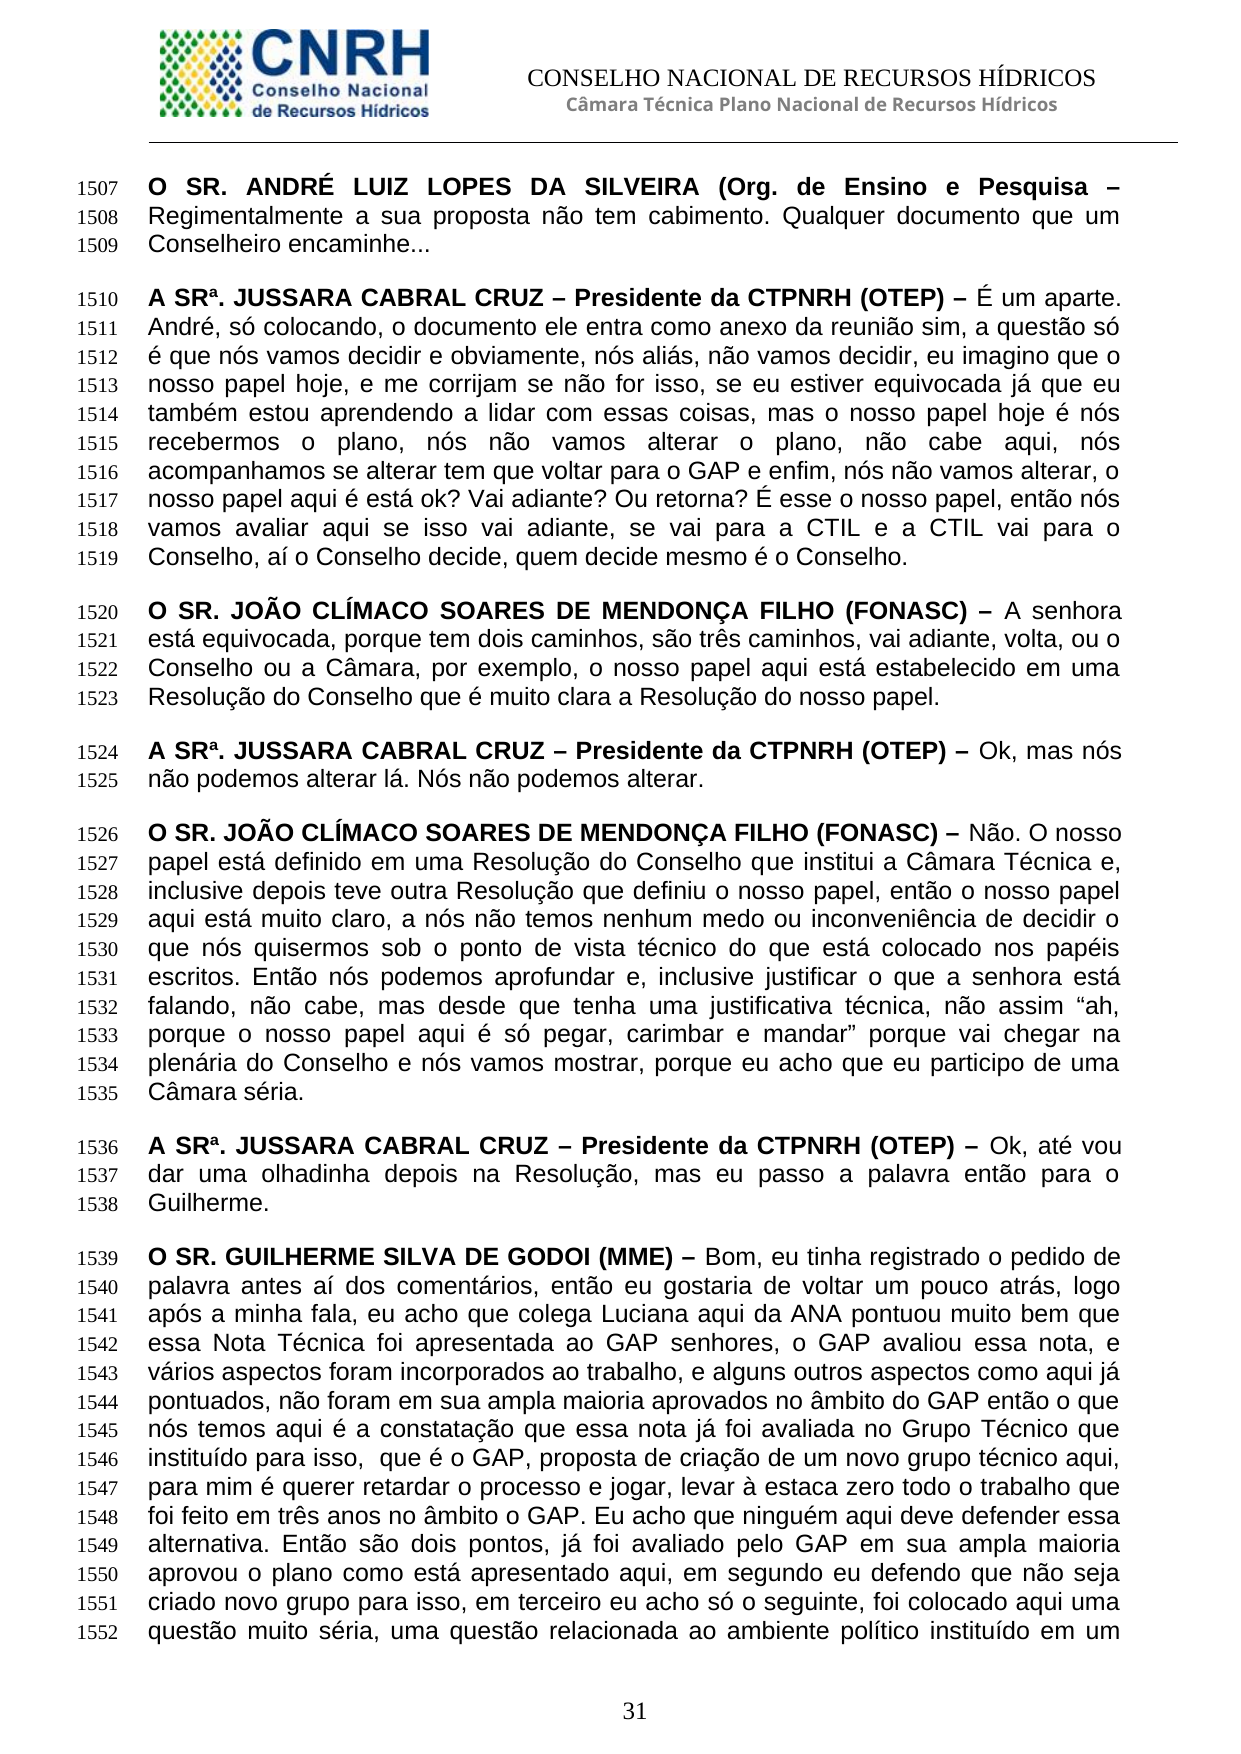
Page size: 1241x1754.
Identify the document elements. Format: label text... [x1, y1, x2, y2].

text A SRª. JUSSARA CABRAL CRUZ – Presidente da CTPNRH (OTEP) – Ok, até vou dar uma olhadinha depois na Resolução, mas eu passo a palavra então para o Guilherme. [148, 1131, 1122, 1217]
text O SR. ANDRÉ LUIZ LOPES DA SILVEIRA (Org. de Ensino e Pesquisa – Regimentalmente a sua proposta não tem cabimento. Qualquer documento que um Conselheiro encaminhe... [148, 172, 1122, 258]
text O SR. JOÃO CLÍMACO SOARES DE MENDONÇA FILHO (FONASC) – Não. O nosso papel está definido em uma Resolução do Conselho que institui a Câmara Técnica e, inclusive depois teve outra Resolução que definiu o nosso papel, então o nosso papel aqui está muito claro, a nós não temos nenhum medo ou inconveniência de decidir o que nós quisermos sob o ponto de vista técnico do que está colocado nos papéis escritos. Então nós podemos aprofundar e, inclusive justificar o que a senhora está falando, não cabe, mas desde que tenha uma justificativa técnica, não assim “ah, porque o nosso papel aqui é só pegar, carimbar e mandar” porque vai chegar na plenária do Conselho e nós vamos mostrar, porque eu acho que eu participo de uma Câmara séria. [148, 818, 1122, 1106]
text A SRª. JUSSARA CABRAL CRUZ – Presidente da CTPNRH (OTEP) – Ok, mas nós não podemos alterar lá. Nós não podemos alterar. [148, 736, 1122, 793]
text A SRª. JUSSARA CABRAL CRUZ – Presidente da CTPNRH (OTEP) – É um aparte. André, só colocando, o documento ele entra como anexo da reunião sim, a questão só é que nós vamos decidir e obviamente, nós aliás, não vamos decidir, eu imagino que o nosso papel hoje, e me corrijam se não for isso, se eu estiver equivocada já que eu também estou aprendendo a lidar com essas coisas, mas o nosso papel hoje é nós recebermos o plano, nós não vamos alterar o plano, não cabe aqui, nós acompanhamos se alterar tem que voltar para o GAP e enfim, nós não vamos alterar, o nosso papel aqui é está ok? Vai adiante? Ou retorna? É esse o nosso papel, então nós vamos avaliar aqui se isso vai adiante, se vai para a CTIL e a CTIL vai para o Conselho, aí o Conselho decide, quem decide mesmo é o Conselho. [148, 283, 1122, 571]
picture [159, 29, 429, 117]
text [148, 1242, 1122, 1644]
text O SR. JOÃO CLÍMACO SOARES DE MENDONÇA FILHO (FONASC) – A senhora está equivocada, porque tem dois caminhos, são três caminhos, vai adiante, volta, ou o Conselho ou a Câmara, por exemplo, o nosso papel aqui está estabelecido em uma Resolução do Conselho que é muito clara a Resolução do nosso papel. [148, 596, 1122, 711]
